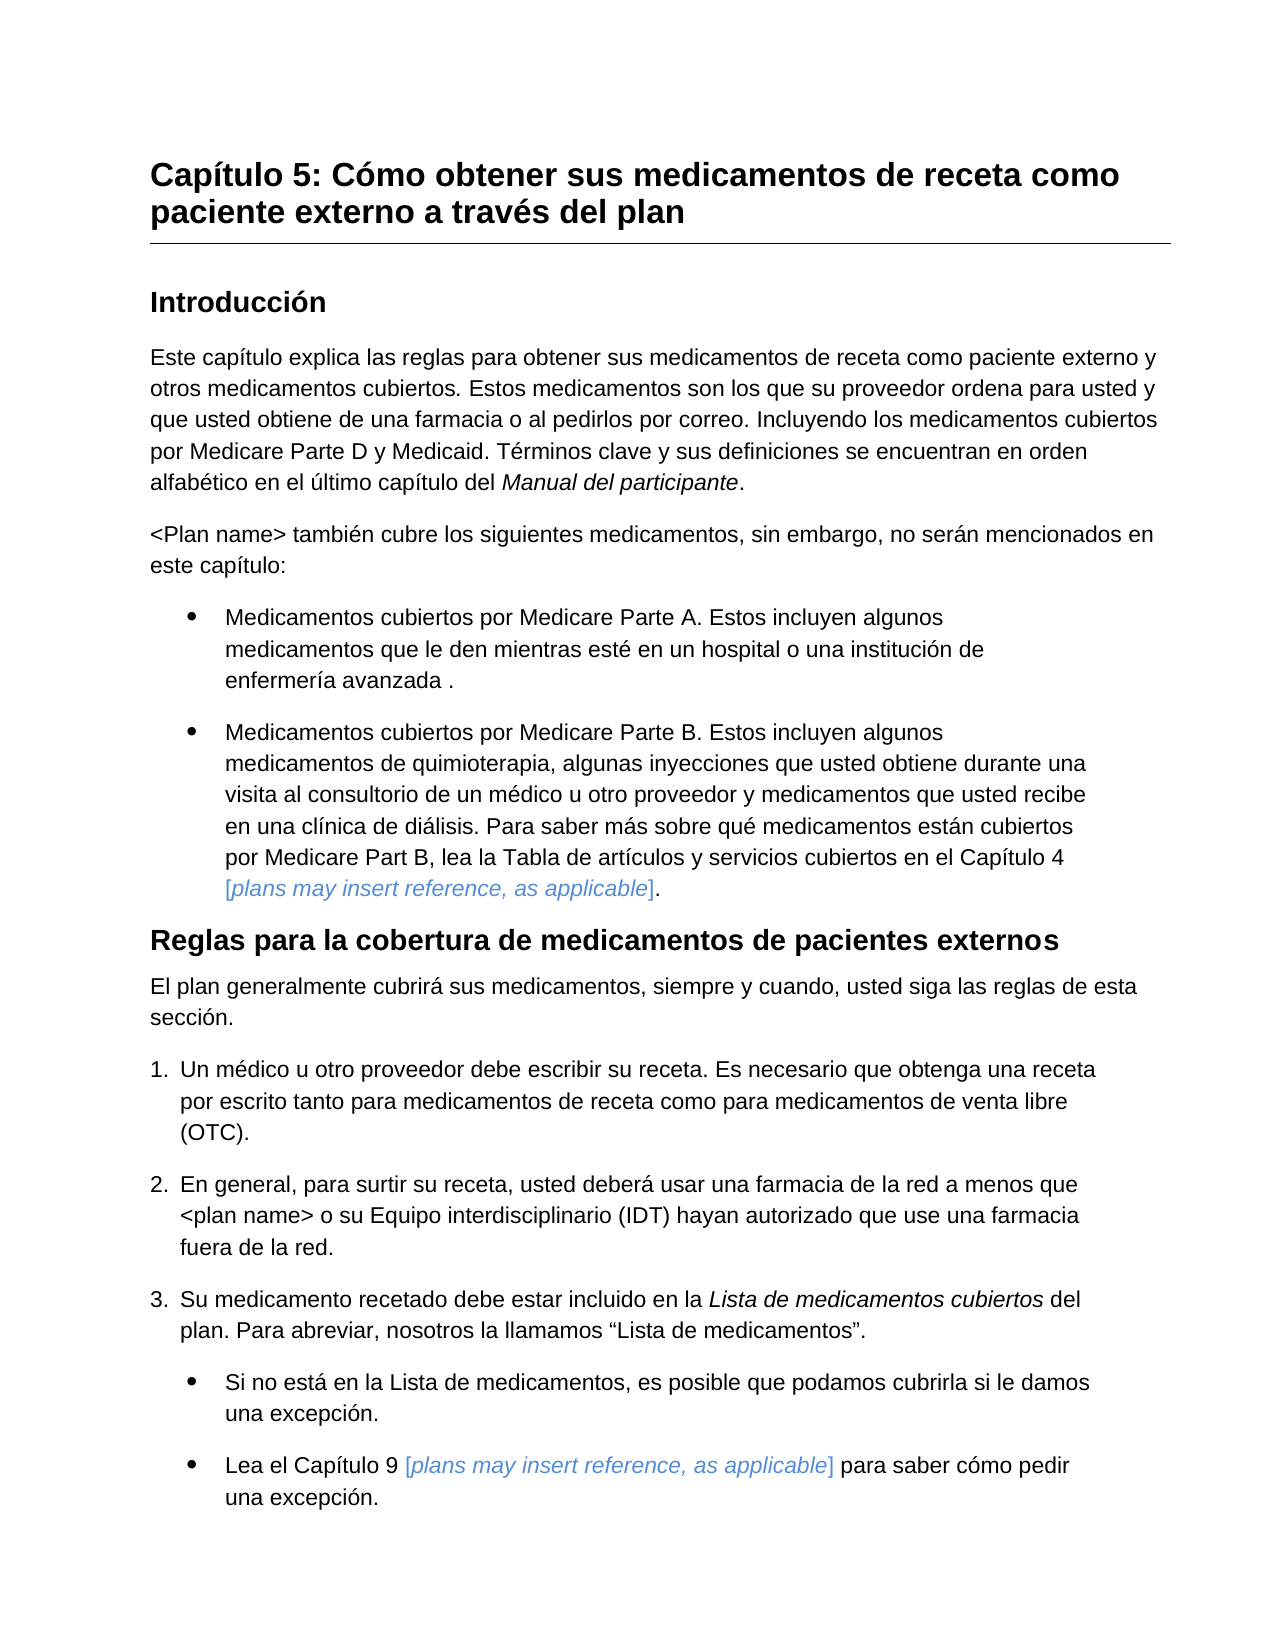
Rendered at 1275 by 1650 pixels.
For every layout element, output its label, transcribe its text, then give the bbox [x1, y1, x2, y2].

text Reglas para la cobertura de medicamentos de pacientes externos [150, 924, 1096, 957]
list En general, para surtir su receta, usted deberá usar una farmacia de la red a menos que <plan name> o su Equipo interdisciplinario (IDT) hayan autorizado que use una farmacia fuera de la red. [150, 1167, 1096, 1261]
text Este capítulo explica las reglas para obtener sus medicamentos de receta como paciente externo y otros medicamentos cubiertos. Estos medicamentos son los que su proveedor ordena para usted y que usted obtiene de una farmacia o al pedirlos por correo. Incluyendo los medicamentos cubiertos por Medicare Parte D y Medicaid. Términos clave y sus definiciones se encuentran en orden alfabético en el último capítulo del Manual del participante. [150, 340, 1171, 497]
list Si no está en la Lista de medicamentos, es posible que podamos cubrirla si le damos una excepción. [187, 1365, 1096, 1428]
list Medicamentos cubiertos por Medicare Parte B. Estos incluyen algunos medicamentos de quimioterapia, algunas inyecciones que usted obtiene durante una visita al consultorio de un médico u otro proveedor y medicamentos que usted recibe en una clínica de diálisis. Para saber más sobre qué medicamentos están cubiertos por Medicare Part B, lea la Tabla de artículos y servicios cubiertos en el Capítulo 4 [plans may insert reference, as applicable]. [187, 715, 1096, 903]
text <Plan name> también cubre los siguientes medicamentos, sin embargo, no serán mencionados en este capítulo: [150, 517, 1171, 580]
list Un médico u otro proveedor debe escribir su receta. Es necesario que obtenga una receta por escrito tanto para medicamentos de receta como para medicamentos de venta libre (OTC). [150, 1053, 1096, 1147]
text El plan generalmente cubrirá sus medicamentos, siempre y cuando, usted siga las reglas de esta sección. [150, 969, 1171, 1032]
text Introducción [150, 282, 1171, 319]
list Su medicamento recetado debe estar incluido en la Lista de medicamentos cubiertos del plan. Para abreviar, nosotros la llamamos “Lista de medicamentos”. [150, 1282, 1096, 1344]
list Lea el Capítulo 9 [plans may insert reference, as applicable] para saber cómo pedir una excepción. [187, 1449, 1096, 1511]
list Medicamentos cubiertos por Medicare Parte A. Estos incluyen algunos medicamentos que le den mientras esté en un hospital o una institución de enfermería avanzada . [187, 601, 1096, 694]
text Capítulo 5: Cómo obtener sus medicamentos de receta como paciente externo a través del plan [150, 156, 1171, 243]
